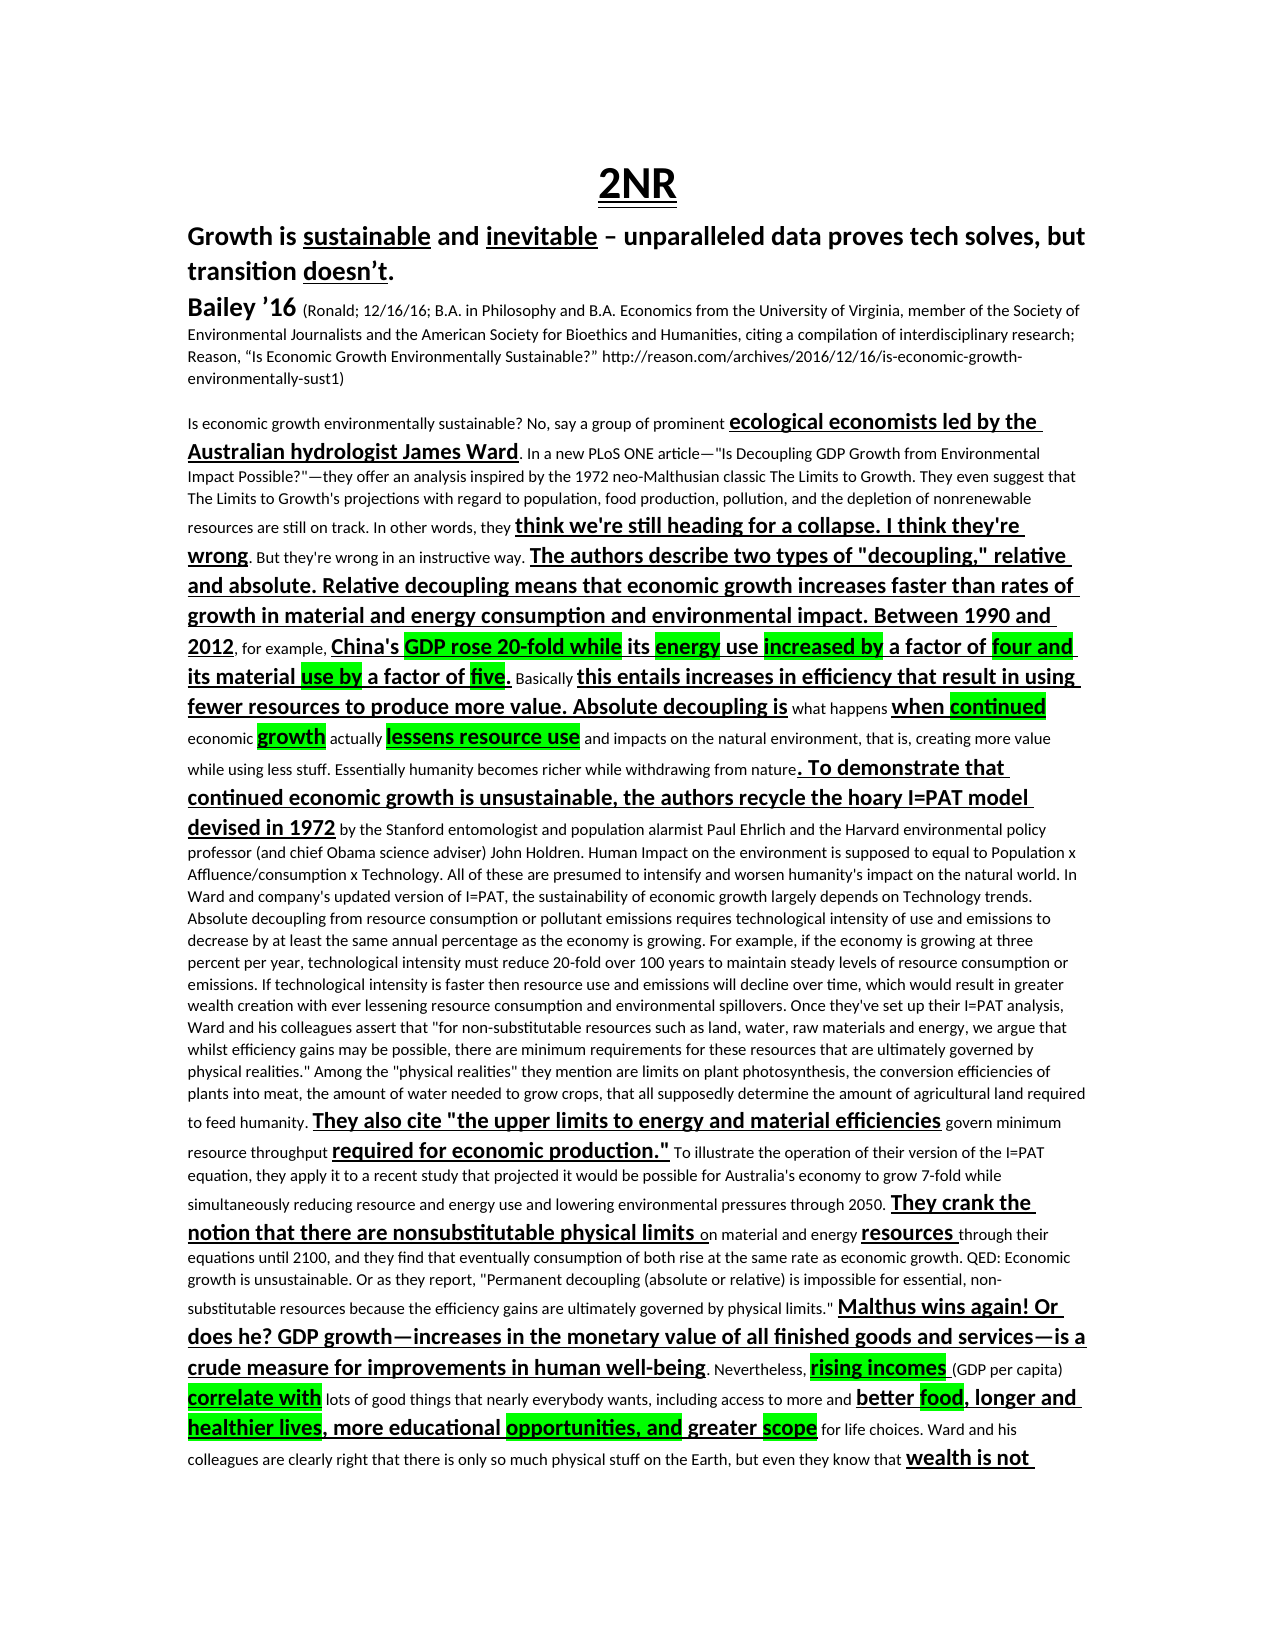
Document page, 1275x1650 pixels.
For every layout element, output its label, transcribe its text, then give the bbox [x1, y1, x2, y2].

subtitle 2NR [187, 154, 1087, 210]
text Bailey ’16 (Ronald; 12/16/16; B.A. in Philosophy and B.A. Economics from the University of Virginia, member of the Society of Environmental Journalists and the American Society for Bioethics and Humanities, citing a compilation of interdisciplinary research; Reason, “Is Economic Growth Environmentally Sustainable?” http://reason.com/archives/2016/12/16/is-economic-growth-environmentally-sust1) [187, 290, 1087, 388]
subtitle Growth is sustainable and inevitable – unparalleled data proves tech solves, but transition doesn’t. [187, 219, 1087, 287]
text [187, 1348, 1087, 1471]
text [187, 407, 1087, 1347]
